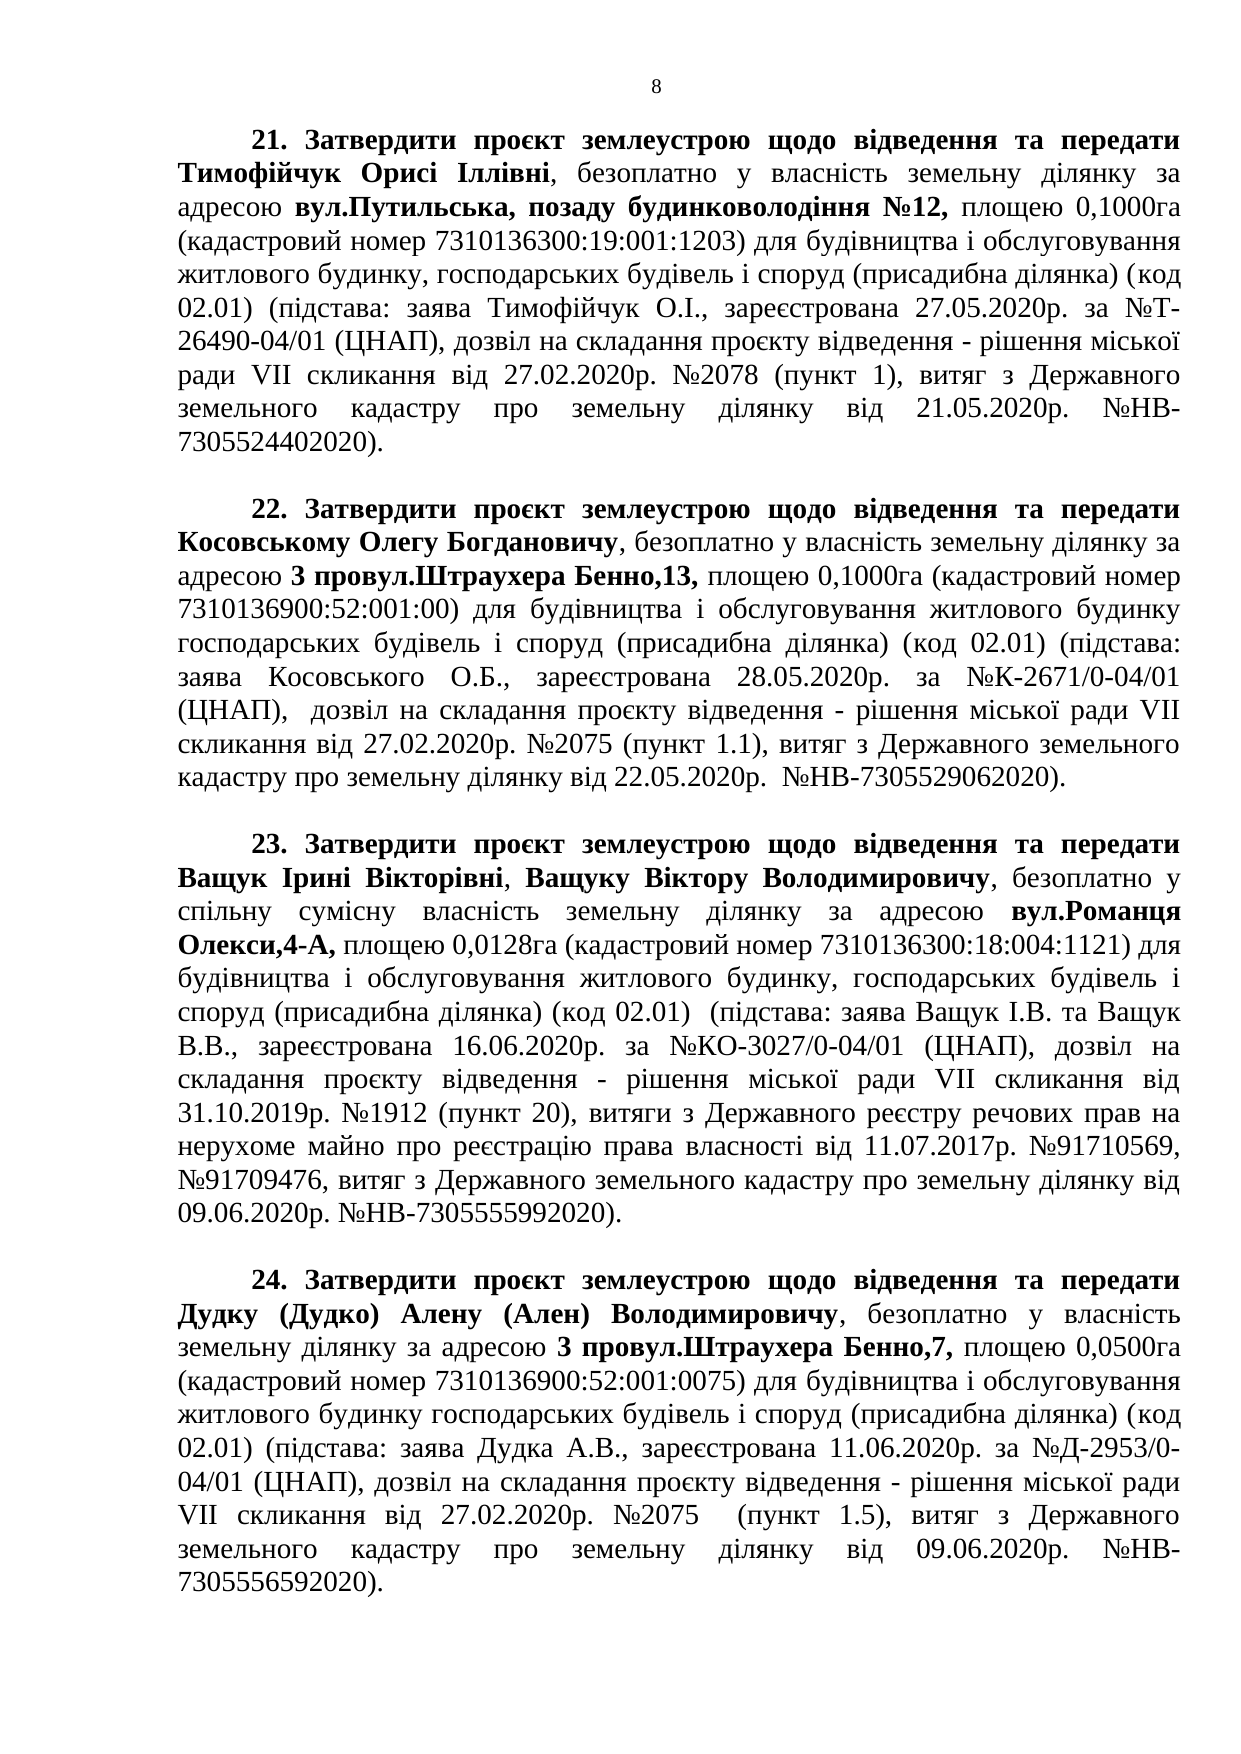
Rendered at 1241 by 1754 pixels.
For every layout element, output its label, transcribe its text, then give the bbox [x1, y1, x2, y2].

text 21. Затвердити проєкт землеустрою щодо відведення та передати Тимофійчук Орисі Іллівні, безоплатно у власність земельну ділянку за адресою вул.Путильська, позаду будинковолодіння №12, площею 0,1000га (кадастровий номер 7310136300:19:001:1203) для будівництва і обслуговування житлового будинку, господарських будівель і споруд (присадибна ділянка) (код 02.01) (підстава: заява Тимофійчук О.І., зареєстрована 27.05.2020р. за №Т-26490-04/01 (ЦНАП), дозвіл на складання проєкту відведення - рішення міської ради VІІ скликання від 27.02.2020р. №2078 (пункт 1), витяг з Державного земельного кадастру про земельну ділянку від 21.05.2020р. №НВ-7305524402020). [177, 256, 1181, 457]
text 22. Затвердити проєкт землеустрою щодо відведення та передати Косовському Олегу Богдановичу, безоплатно у власність земельну ділянку за адресою 3 провул.Штраухера Бенно,13, площею 0,1000га (кадастровий номер 7310136900:52:001:00) для будівництва і обслуговування житлового будинку господарських будівель і споруд (присадибна ділянка) (код 02.01) (підстава: заява Косовського О.Б., зареєстрована 28.05.2020р. за №К-2671/0-04/01 (ЦНАП), дозвіл на складання проєкту відведення - рішення міської ради VІI скликання від 27.02.2020р. №2075 (пункт 1.1), витяг з Державного земельного кадастру про земельну ділянку від 22.05.2020р. №НВ-7305529062020). [177, 625, 1181, 793]
text 21. Затвердити проєкт землеустрою щодо відведення та передати Тимофійчук Орисі Іллівні, безоплатно у власність земельну ділянку за адресою вул.Путильська, позаду будинковолодіння №12, площею 0,1000га (кадастровий номер 7310136300:19:001:1203) для будівництва і обслуговування житлового будинку, господарських будівель і споруд (присадибна ділянка) (код 02.01) (підстава: заява Тимофійчук О.І., зареєстрована 27.05.2020р. за №Т-26490-04/01 (ЦНАП), дозвіл на складання проєкту відведення - рішення міської ради VІІ скликання від 27.02.2020р. №2078 (пункт 1), витяг з Державного земельного кадастру про земельну ділянку від 21.05.2020р. №НВ-7305524402020). [177, 118, 1181, 256]
text 22. Затвердити проєкт землеустрою щодо відведення та передати Косовському Олегу Богдановичу, безоплатно у власність земельну ділянку за адресою 3 провул.Штраухера Бенно,13, площею 0,1000га (кадастровий номер 7310136900:52:001:00) для будівництва і обслуговування житлового будинку господарських будівель і споруд (присадибна ділянка) (код 02.01) (підстава: заява Косовського О.Б., зареєстрована 28.05.2020р. за №К-2671/0-04/01 (ЦНАП), дозвіл на складання проєкту відведення - рішення міської ради VІI скликання від 27.02.2020р. №2075 (пункт 1.1), витяг з Державного земельного кадастру про земельну ділянку від 22.05.2020р. №НВ-7305529062020). [177, 491, 1181, 625]
text 24. Затвердити проєкт землеустрою щодо відведення та передати Дудку (Дудко) Алену (Ален) Володимировичу, безоплатно у власність земельну ділянку за адресою 3 провул.Штраухера Бенно,7, площею 0,0500га (кадастровий номер 7310136900:52:001:0075) для будівництва і обслуговування житлового будинку господарських будівель і споруд (присадибна ділянка) (код 02.01) (підстава: заява Дудка А.В., зареєстрована 11.06.2020р. за №Д-2953/0-04/01 (ЦНАП), дозвіл на складання проєкту відведення - рішення міської ради VІI скликання від 27.02.2020р. №2075 (пункт 1.5), витяг з Державного земельного кадастру про земельну ділянку від 09.06.2020р. №НВ-7305556592020). [177, 1397, 1181, 1598]
text 23. Затвердити проєкт землеустрою щодо відведення та передати Ващук Ірині Вікторівні, Ващуку Віктору Володимировичу, безоплатно у спільну сумісну власність земельну ділянку за адресою вул.Романця Олекси,4-А, площею 0,0128га (кадастровий номер 7310136300:18:004:1121) для будівництва і обслуговування житлового будинку, господарських будівель і споруд (присадибна ділянка) (код 02.01) (підстава: заява Ващук І.В. та Ващук В.В., зареєстрована 16.06.2020р. за №КО-3027/0-04/01 (ЦНАП), дозвіл на складання проєкту відведення - рішення міської ради VІI скликання від 31.10.2019р. №1912 (пункт 20), витяги з Державного реєстру речових прав на нерухоме майно про реєстрацію права власності від 11.07.2017р. №91710569, №91709476, витяг з Державного земельного кадастру про земельну ділянку від 09.06.2020р. №НВ-7305555992020). [177, 994, 1181, 1229]
text 24. Затвердити проєкт землеустрою щодо відведення та передати Дудку (Дудко) Алену (Ален) Володимировичу, безоплатно у власність земельну ділянку за адресою 3 провул.Штраухера Бенно,7, площею 0,0500га (кадастровий номер 7310136900:52:001:0075) для будівництва і обслуговування житлового будинку господарських будівель і споруд (присадибна ділянка) (код 02.01) (підстава: заява Дудка А.В., зареєстрована 11.06.2020р. за №Д-2953/0-04/01 (ЦНАП), дозвіл на складання проєкту відведення - рішення міської ради VІI скликання від 27.02.2020р. №2075 (пункт 1.5), витяг з Державного земельного кадастру про земельну ділянку від 09.06.2020р. №НВ-7305556592020). [177, 1262, 1181, 1397]
text 23. Затвердити проєкт землеустрою щодо відведення та передати Ващук Ірині Вікторівні, Ващуку Віктору Володимировичу, безоплатно у спільну сумісну власність земельну ділянку за адресою вул.Романця Олекси,4-А, площею 0,0128га (кадастровий номер 7310136300:18:004:1121) для будівництва і обслуговування житлового будинку, господарських будівель і споруд (присадибна ділянка) (код 02.01) (підстава: заява Ващук І.В. та Ващук В.В., зареєстрована 16.06.2020р. за №КО-3027/0-04/01 (ЦНАП), дозвіл на складання проєкту відведення - рішення міської ради VІI скликання від 31.10.2019р. №1912 (пункт 20), витяги з Державного реєстру речових прав на нерухоме майно про реєстрацію права власності від 11.07.2017р. №91710569, №91709476, витяг з Державного земельного кадастру про земельну ділянку від 09.06.2020р. №НВ-7305555992020). [177, 826, 1181, 961]
